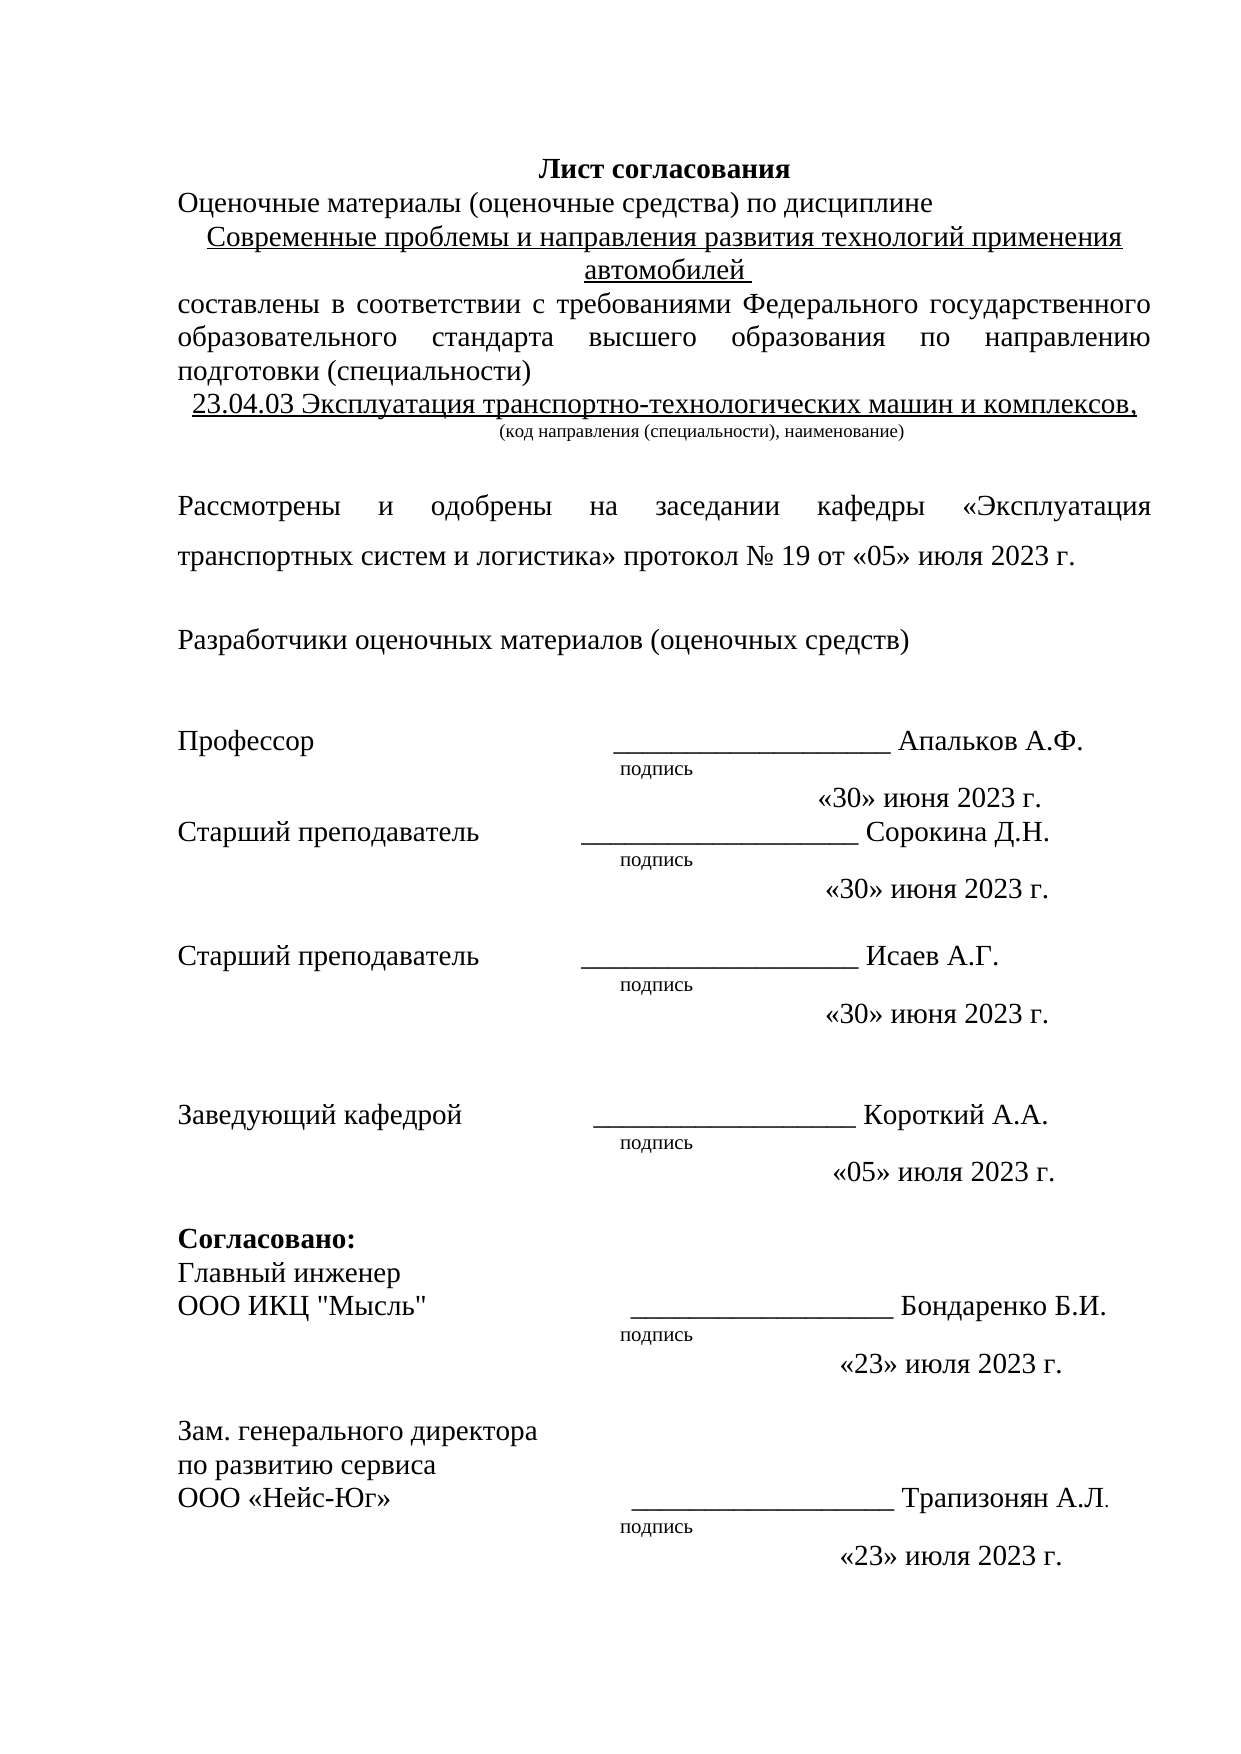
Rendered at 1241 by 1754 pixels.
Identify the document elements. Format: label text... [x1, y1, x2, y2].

text ООО «Нейс-Юг» __________________ Трапизонян А.Л. [177, 1480, 1152, 1514]
text «30» июня 2023 г. [620, 996, 1152, 1030]
text 23.04.03 Эксплуатация транспортно-технологических машин и комплексов, [177, 386, 1152, 420]
list (код направления (специальности), наименование) [252, 420, 1152, 442]
text ООО ИКЦ "Мысль" __________________ Бондаренко Б.И. [177, 1288, 1152, 1322]
text Оценочные материалы (оценочные средства) по дисциплине [177, 185, 1152, 219]
text подпись [177, 1130, 1152, 1154]
text Старший преподаватель ___________________ Исаев А.Г. [177, 938, 1152, 972]
text Согласовано: [177, 1221, 1152, 1255]
text Лист согласования [177, 152, 1152, 185]
text «23» июля 2023 г. [620, 1346, 1152, 1380]
text Разработчики оценочных материалов (оценочных средств) [177, 622, 1152, 656]
text Рассмотрены и одобрены на заседании кафедры «Эксплуатация транспортных систем и логистика» протокол № 19 от «05» июля 2023 г. [177, 488, 1152, 572]
text «30» июня 2023 г. [620, 871, 1152, 905]
text Профессор ___________________ Апальков А.Ф. [177, 723, 1152, 756]
text «23» июля 2023 г. [620, 1538, 1152, 1571]
text по развитию сервиса [177, 1447, 1152, 1480]
text Зам. генерального директора [177, 1413, 1152, 1447]
text Заведующий кафедрой __________________ Короткий А.А. [177, 1097, 1152, 1130]
text составлены в соответствии с требованиями Федерального государственного образовательного стандарта высшего образования по направлению подготовки (специальности) [177, 286, 1152, 386]
text Старший преподаватель ___________________ Сорокина Д.Н. [177, 814, 1152, 847]
text подпись [177, 1514, 1152, 1538]
text подпись [177, 847, 1152, 871]
text «30» июня 2023 г. [620, 780, 1152, 814]
text подпись [177, 756, 1152, 780]
text подпись [177, 972, 1152, 996]
text Главный инженер [177, 1255, 1152, 1288]
text «05» июля 2023 г. [620, 1154, 1152, 1188]
text подпись [177, 1322, 1152, 1346]
text Современные проблемы и направления развития технологий применения автомобилей [177, 219, 1152, 286]
